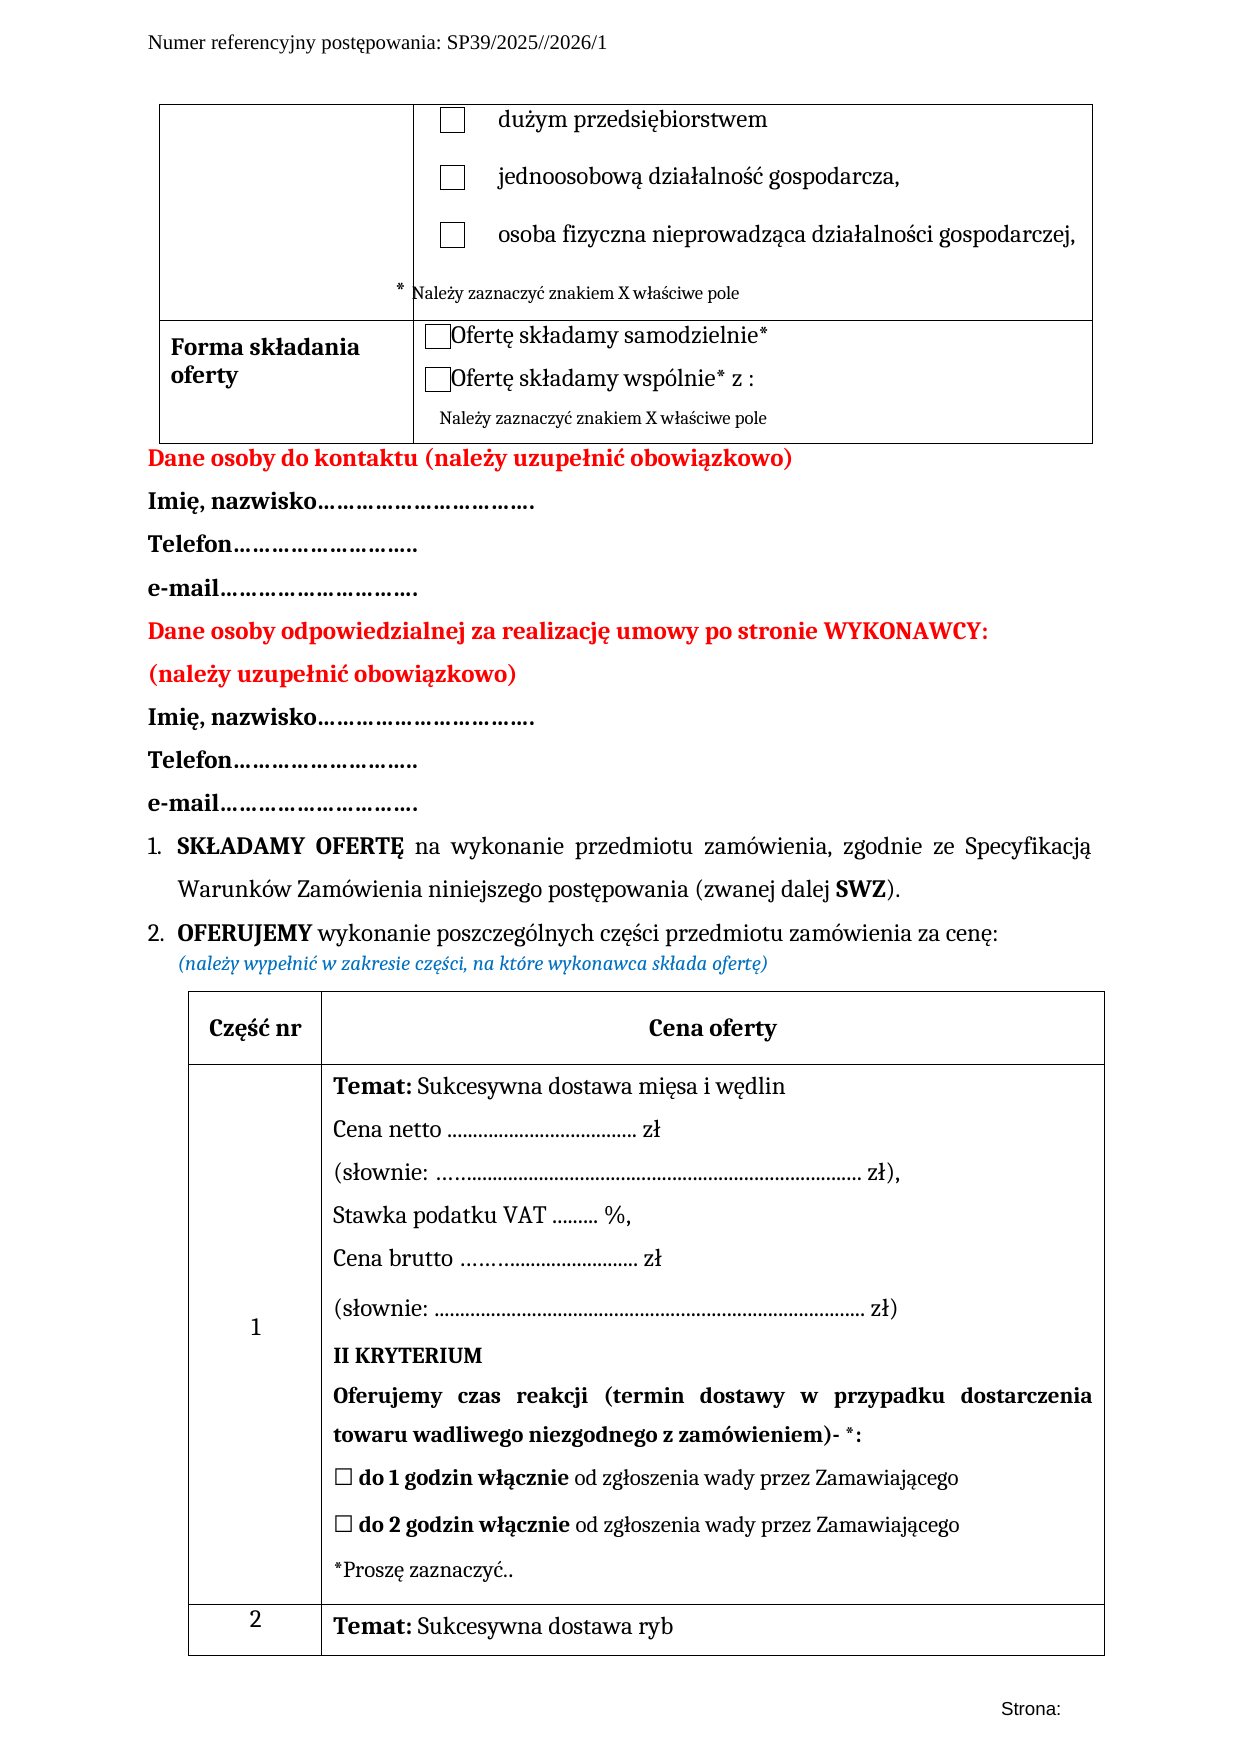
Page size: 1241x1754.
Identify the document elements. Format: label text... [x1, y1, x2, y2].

table_cell Forma składania oferty [160, 321, 413, 443]
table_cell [322, 1605, 1104, 1655]
table_cell 2 [189, 1605, 321, 1655]
text e-mail…………………………. [148, 573, 1093, 602]
text Dane osoby odpowiedzialnej za realizację umowy po stronie WYKONAWCY: [148, 617, 1093, 645]
list OFERUJEMY wykonanie poszczególnych części przedmiotu zamówienia za cenę: [148, 918, 1093, 947]
text Imię, nazwisko……………………………. [148, 703, 1093, 732]
text Telefon……………………….. [148, 530, 1093, 559]
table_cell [414, 105, 1092, 320]
table_header Cena oferty [322, 992, 1104, 1064]
text (należy uzupełnić obowiązkowo) [148, 660, 1093, 688]
table_cell Ofertę składamy samodzielnie* Ofertę składamy wspólnie* z : Należy zaznaczyć znakiem X właściwe pole [414, 321, 1092, 443]
list SKŁADAMY OFERTĘ na wykonanie przedmiotu zamówienia, zgodnie ze Specyfikacją Warunków Zamówienia niniejszego postępowania (zwanej dalej SWZ). [148, 832, 1093, 904]
table_header Część nr [189, 992, 321, 1064]
text Telefon……………………….. [148, 746, 1093, 775]
text e-mail…………………………. [148, 789, 1093, 818]
text Dane osoby do kontaktu (należy uzupełnić obowiązkowo) [148, 444, 1093, 473]
text Imię, nazwisko……………………………. [148, 487, 1093, 516]
table_cell Rodzaj wykonawcy [160, 105, 413, 320]
list (należy wypełnić w zakresie części, na które wykonawca składa ofertę) [177, 952, 1093, 976]
table_cell 1 [189, 1065, 321, 1604]
table_cell Temat: Sukcesywna dostawa mięsa i wędlin Cena netto ..................................... zł (słownie: ……............................................................................ zł), Stawka podatku VAT ......... %, Cena brutto ………........................ zł (słownie: .................................................................................... zł) II KRYTERIUM Oferujemy czas reakcji (termin dostawy w przypadku dostarczenia towaru wadliwego niezgodnego z zamówieniem)- *: ☐ do 1 godzin włącznie od zgłoszenia wady przez Zamawiającego ☐ do 2 godzin włącznie od zgłoszenia wady przez Zamawiającego *Proszę zaznaczyć.. [322, 1065, 1104, 1604]
